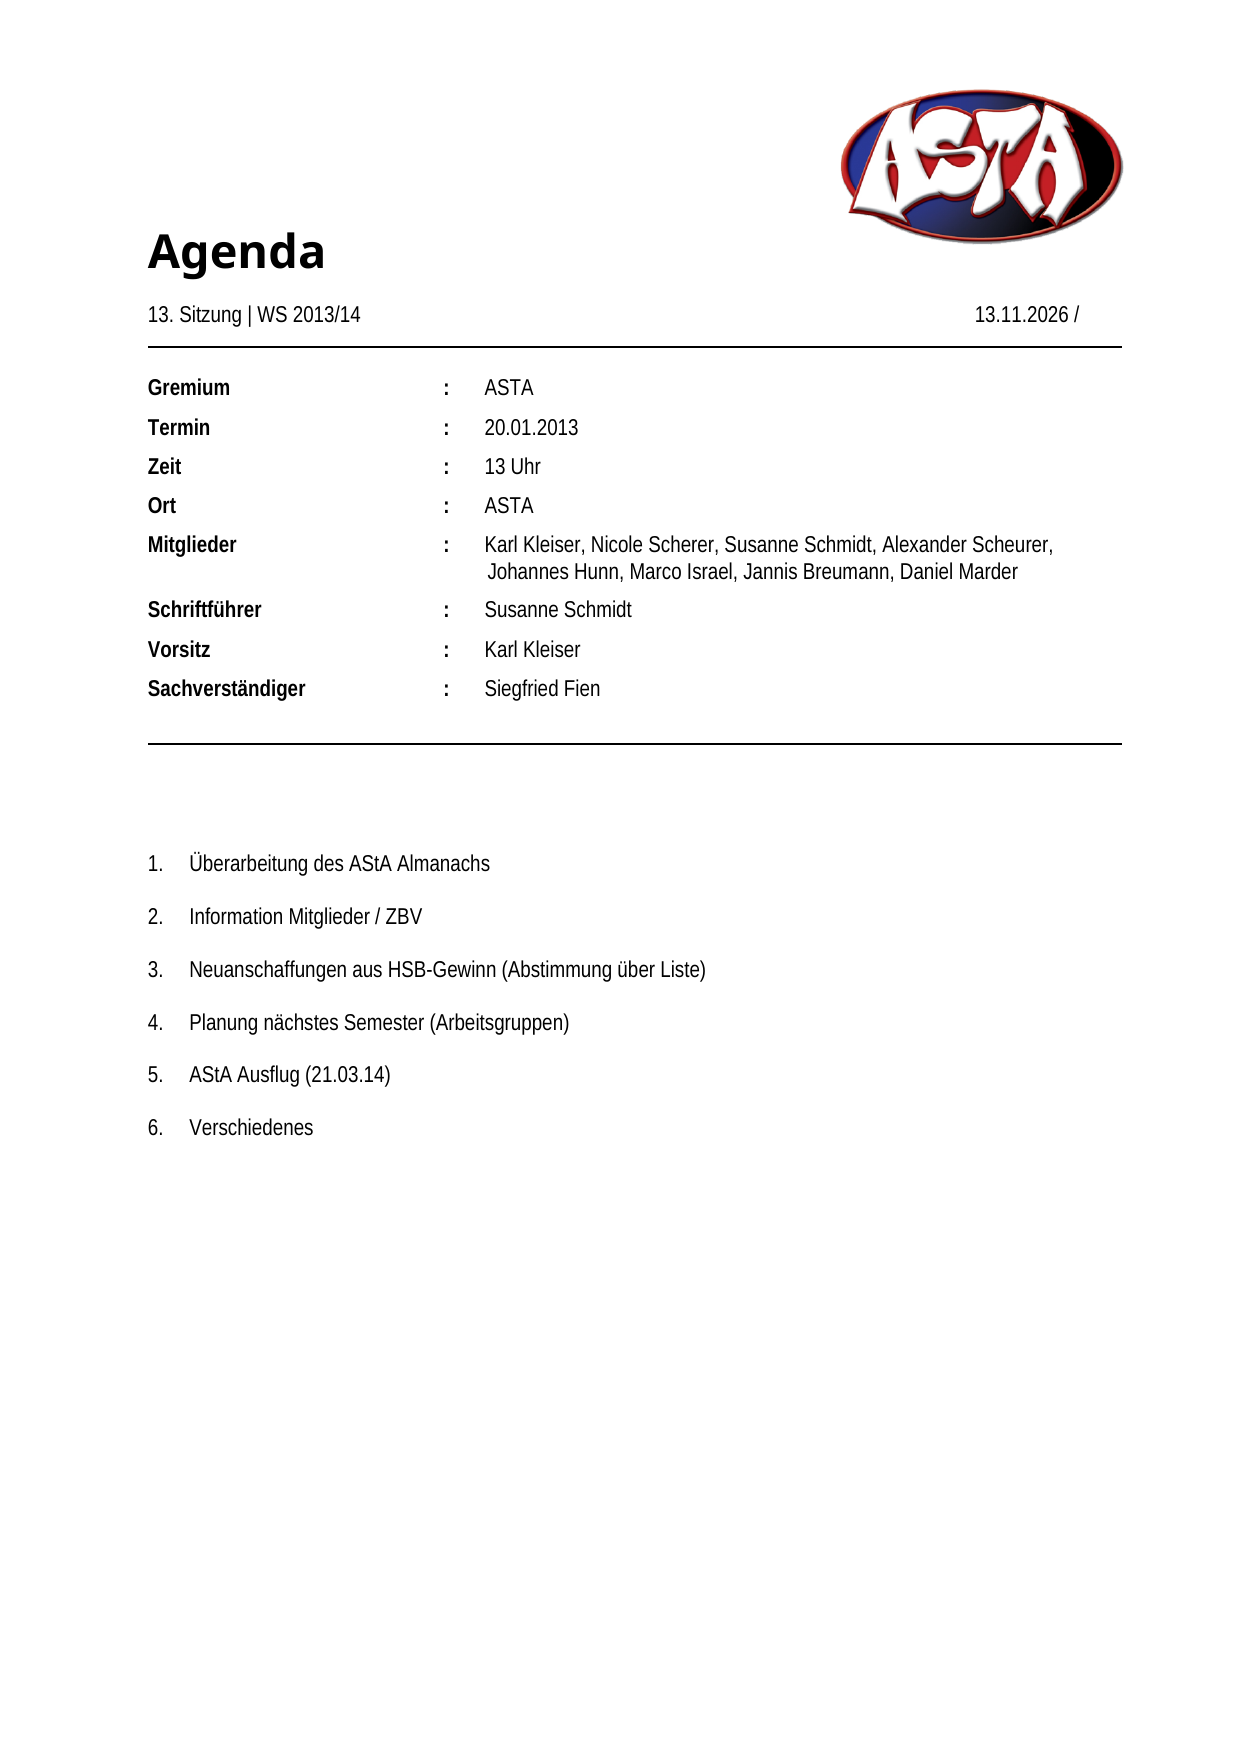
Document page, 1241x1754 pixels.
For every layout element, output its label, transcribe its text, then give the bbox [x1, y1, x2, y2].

text 13. Sitzung | WS 2013/14 20.01.2014 / [148, 301, 1122, 327]
text Ort : ASTA [148, 492, 1122, 519]
list Information Mitglieder / ZBV [148, 903, 1122, 929]
text Gremium : ASTA [148, 374, 1122, 400]
list Überarbeitung des AStA Almanachs [148, 850, 1122, 877]
text Zeit : 13 Uhr [148, 453, 1122, 479]
text Vorsitz : Karl Kleiser [148, 636, 1122, 662]
text Mitglieder : Karl Kleiser, Nicole Scherer, Susanne Schmidt, Alexander Scheurer, Johannes Hunn, Marco Israel, Jannis Breumann, Daniel Marder [148, 531, 1122, 584]
text Agenda [148, 218, 1122, 282]
text Schriftführer : Susanne Schmidt [148, 596, 1122, 623]
text Sachverständiger : Siegfried Fien [148, 675, 1122, 702]
list Neuanschaffungen aus HSB-Gewinn (Abstimmung über Liste) [148, 956, 1122, 982]
picture [833, 75, 1134, 266]
list Planung nächstes Semester (Arbeitsgruppen) [148, 1008, 1122, 1035]
text Termin : 20.01.2013 [148, 413, 1122, 440]
list AStA Ausflug (21.03.14) [148, 1061, 1122, 1087]
list Verschiedenes [148, 1114, 1122, 1140]
